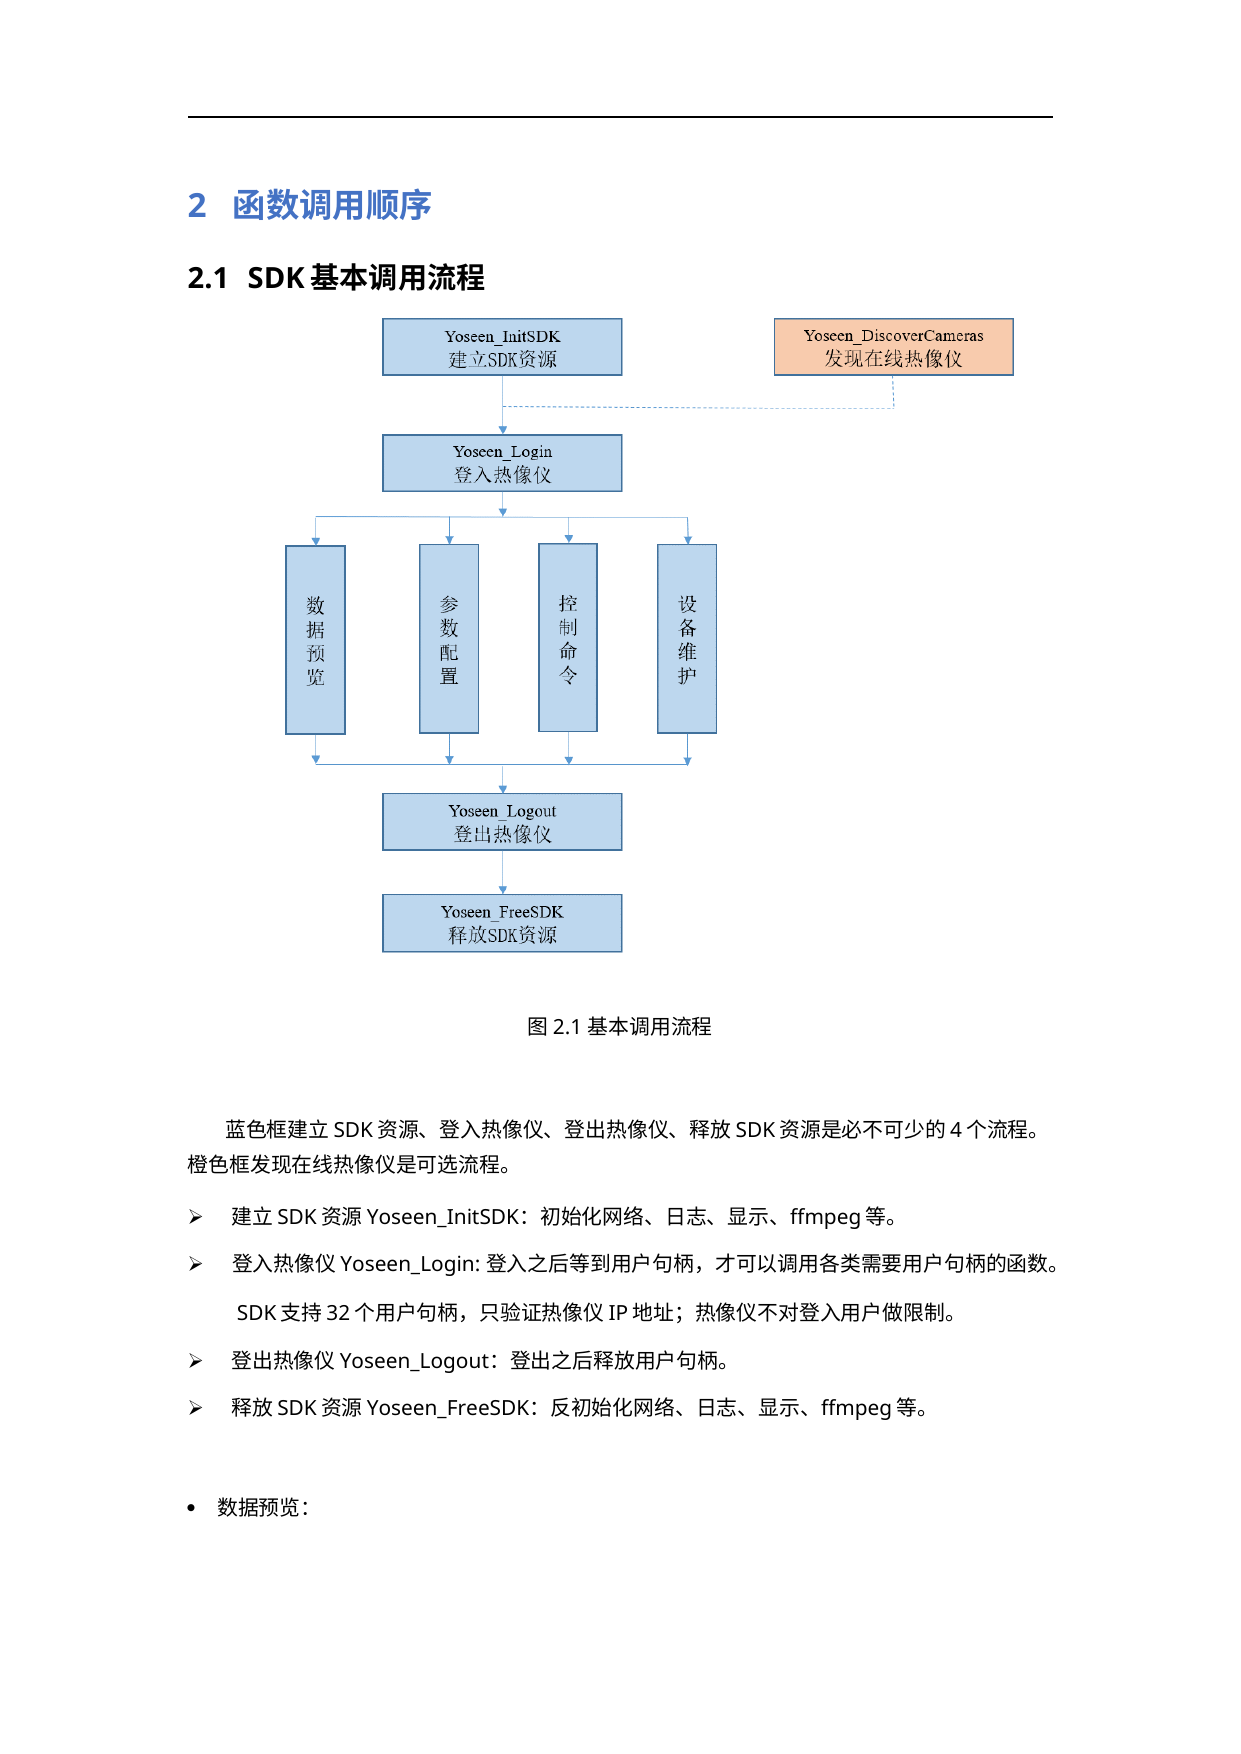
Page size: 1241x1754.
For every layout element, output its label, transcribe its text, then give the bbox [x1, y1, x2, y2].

list 数据预览： [187, 1489, 1053, 1522]
subtitle SDK基本调用流程 [187, 243, 1053, 308]
list 释放SDK资源Yoseen_FreeSDK：反初始化网络、日志、显示、ffmpeg等。 [187, 1391, 1053, 1423]
list 建立SDK资源Yoseen_InitSDK：初始化网络、日志、显示、ffmpeg等。 [187, 1199, 1053, 1232]
list 登出热像仪Yoseen_Logout：登出之后释放用户句柄。 [187, 1343, 1053, 1376]
subtitle 函数调用顺序 [187, 170, 1053, 235]
list 登入热像仪Yoseen_Login: 登入之后等到用户句柄，才可以调用各类需要用户句柄的函数。 SDK支持32个用户句柄，只验证热像仪IP地址；热像仪不对登入用户做限制。 [187, 1247, 1053, 1328]
text 蓝色框建立SDK资源、登入热像仪、登出热像仪、释放SDK资源是必不可少的4个流程。橙色框发现在线热像仪是可选流程。 [187, 1112, 1053, 1180]
text 图2.1 基本调用流程 [187, 1009, 1053, 1042]
picture [187, 308, 1059, 968]
